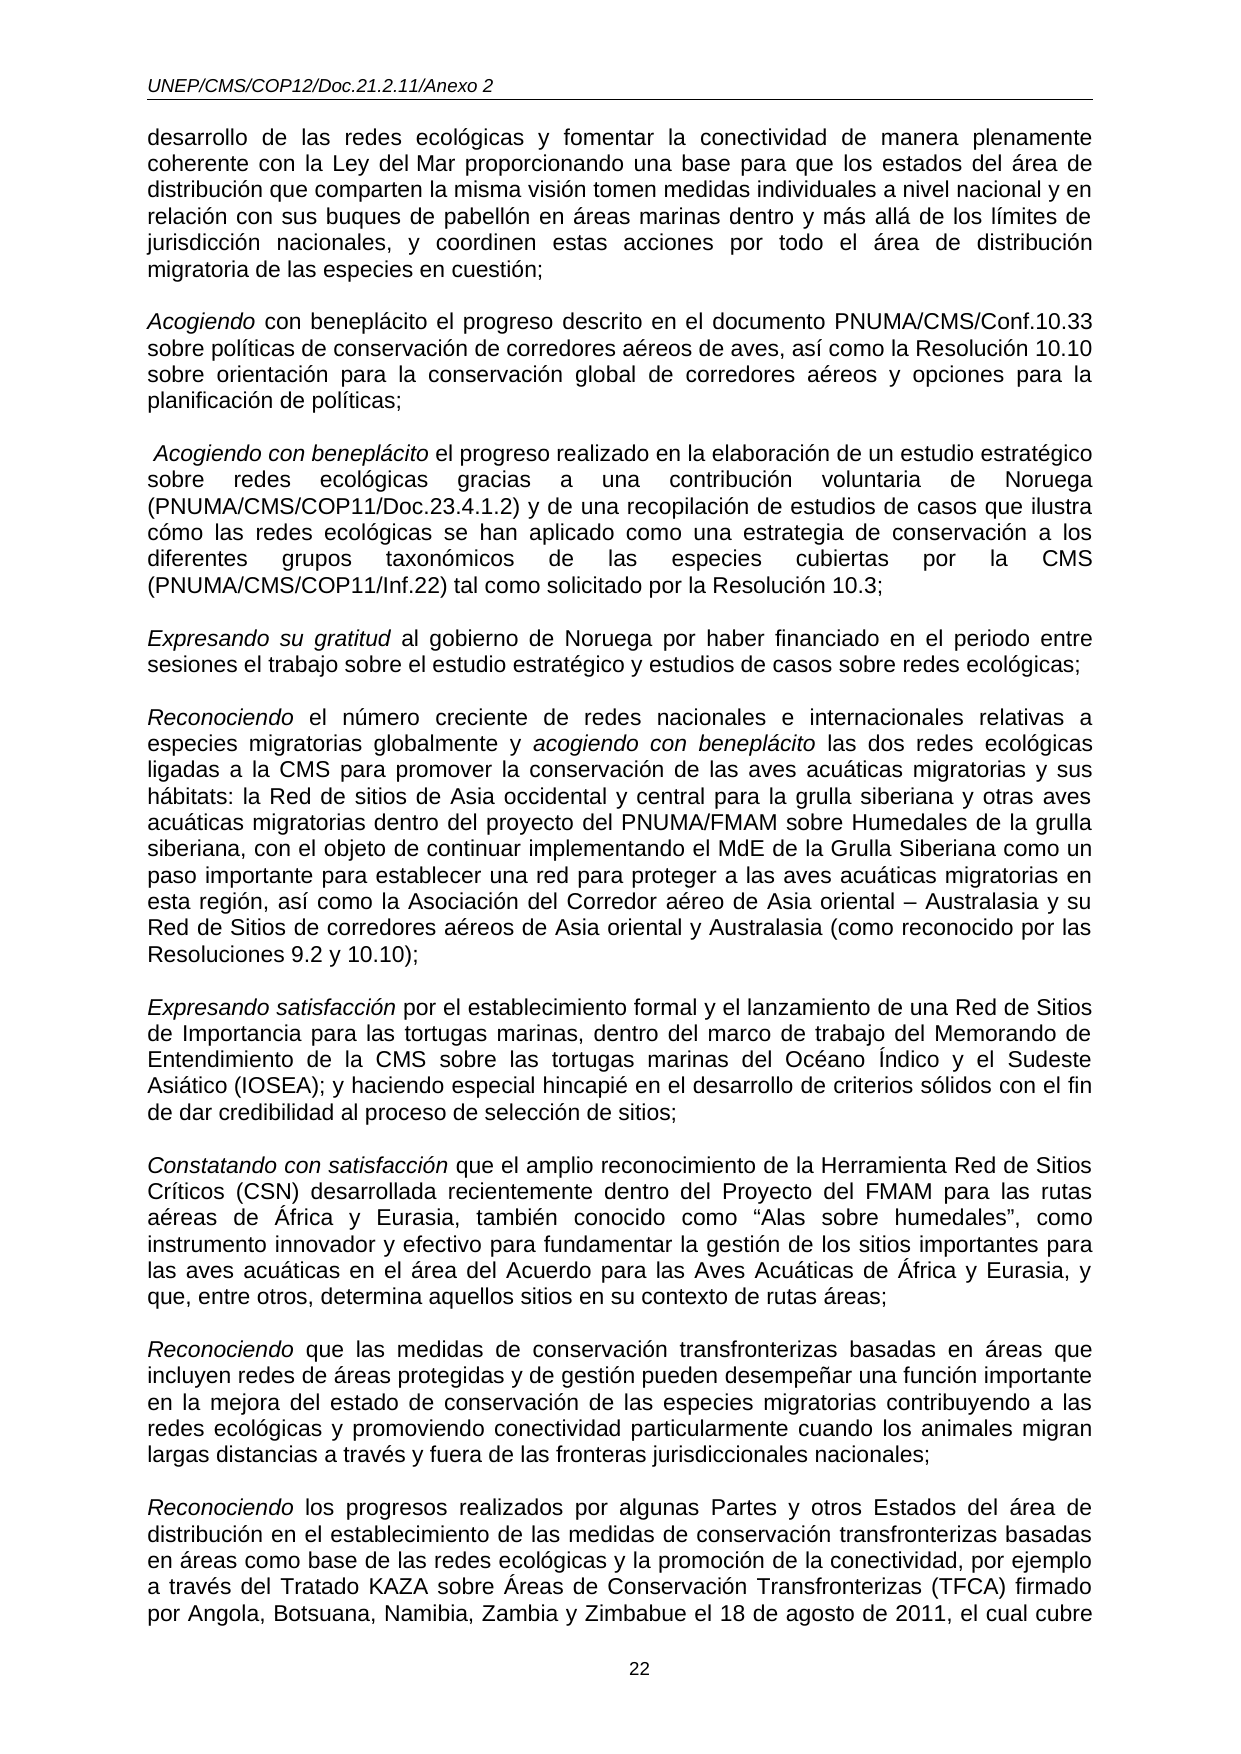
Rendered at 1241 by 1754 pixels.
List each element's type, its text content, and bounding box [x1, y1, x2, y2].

text Constatando con satisfacción que el amplio reconocimiento de la Herramienta Red de Sitios Críticos (CSN) desarrollada recientemente dentro del Proyecto del FMAM para las rutas aéreas de África y Eurasia, también conocido como “Alas sobre humedales”, como instrumento innovador y efectivo para fundamentar la gestión de los sitios importantes para las aves acuáticas en el área del Acuerdo para las Aves Acuáticas de África y Eurasia, y que, entre otros, determina aquellos sitios en su contexto de rutas áreas; [147, 1152, 1093, 1310]
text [147, 124, 1093, 282]
text Reconociendo el número creciente de redes nacionales e internacionales relativas a especies migratorias globalmente y acogiendo con beneplácito las dos redes ecológicas ligadas a la CMS para promover la conservación de las aves acuáticas migratorias y sus hábitats: la Red de sitios de Asia occidental y central para la grulla siberiana y otras aves acuáticas migratorias dentro del proyecto del PNUMA/FMAM sobre Humedales de la grulla siberiana, con el objeto de continuar implementando el MdE de la Grulla Siberiana como un paso importante para establecer una red para proteger a las aves acuáticas migratorias en esta región, así como la Asociación del Corredor aéreo de Asia oriental – Australasia y su Red de Sitios de corredores aéreos de Asia oriental y Australasia (como reconocido por las Resoluciones 9.2 y 10.10); [147, 703, 1093, 967]
text Reconociendo que las medidas de conservación transfronterizas basadas en áreas que incluyen redes de áreas protegidas y de gestión pueden desempeñar una función importante en la mejora del estado de conservación de las especies migratorias contribuyendo a las redes ecológicas y promoviendo conectividad particularmente cuando los animales migran largas distancias a través y fuera de las fronteras jurisdiccionales nacionales; [147, 1336, 1093, 1468]
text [147, 1494, 1093, 1626]
text Expresando satisfacción por el establecimiento formal y el lanzamiento de una Red de Sitios de Importancia para las tortugas marinas, dentro del marco de trabajo del Memorando de Entendimiento de la CMS sobre las tortugas marinas del Océano Índico y el Sudeste Asiático (IOSEA); y haciendo especial hincapié en el desarrollo de criterios sólidos con el fin de dar credibilidad al proceso de selección de sitios; [147, 993, 1093, 1125]
text Expresando su gratitud al gobierno de Noruega por haber financiado en el periodo entre sesiones el trabajo sobre el estudio estratégico y estudios de casos sobre redes ecológicas; [147, 624, 1093, 677]
text Acogiendo con beneplácito el progreso descrito en el documento PNUMA/CMS/Conf.10.33 sobre políticas de conservación de corredores aéreos de aves, así como la Resolución 10.10 sobre orientación para la conservación global de corredores aéreos y opciones para la planificación de políticas; [147, 308, 1093, 414]
text Acogiendo con beneplácito el progreso realizado en la elaboración de un estudio estratégico sobre redes ecológicas gracias a una contribución voluntaria de Noruega (PNUMA/CMS/COP11/Doc.23.4.1.2) y de una recopilación de estudios de casos que ilustra cómo las redes ecológicas se han aplicado como una estrategia de conservación a los diferentes grupos taxonómicos de las especies cubiertas por la CMS (PNUMA/CMS/COP11/Inf.22) tal como solicitado por la Resolución 10.3; [147, 440, 1093, 598]
